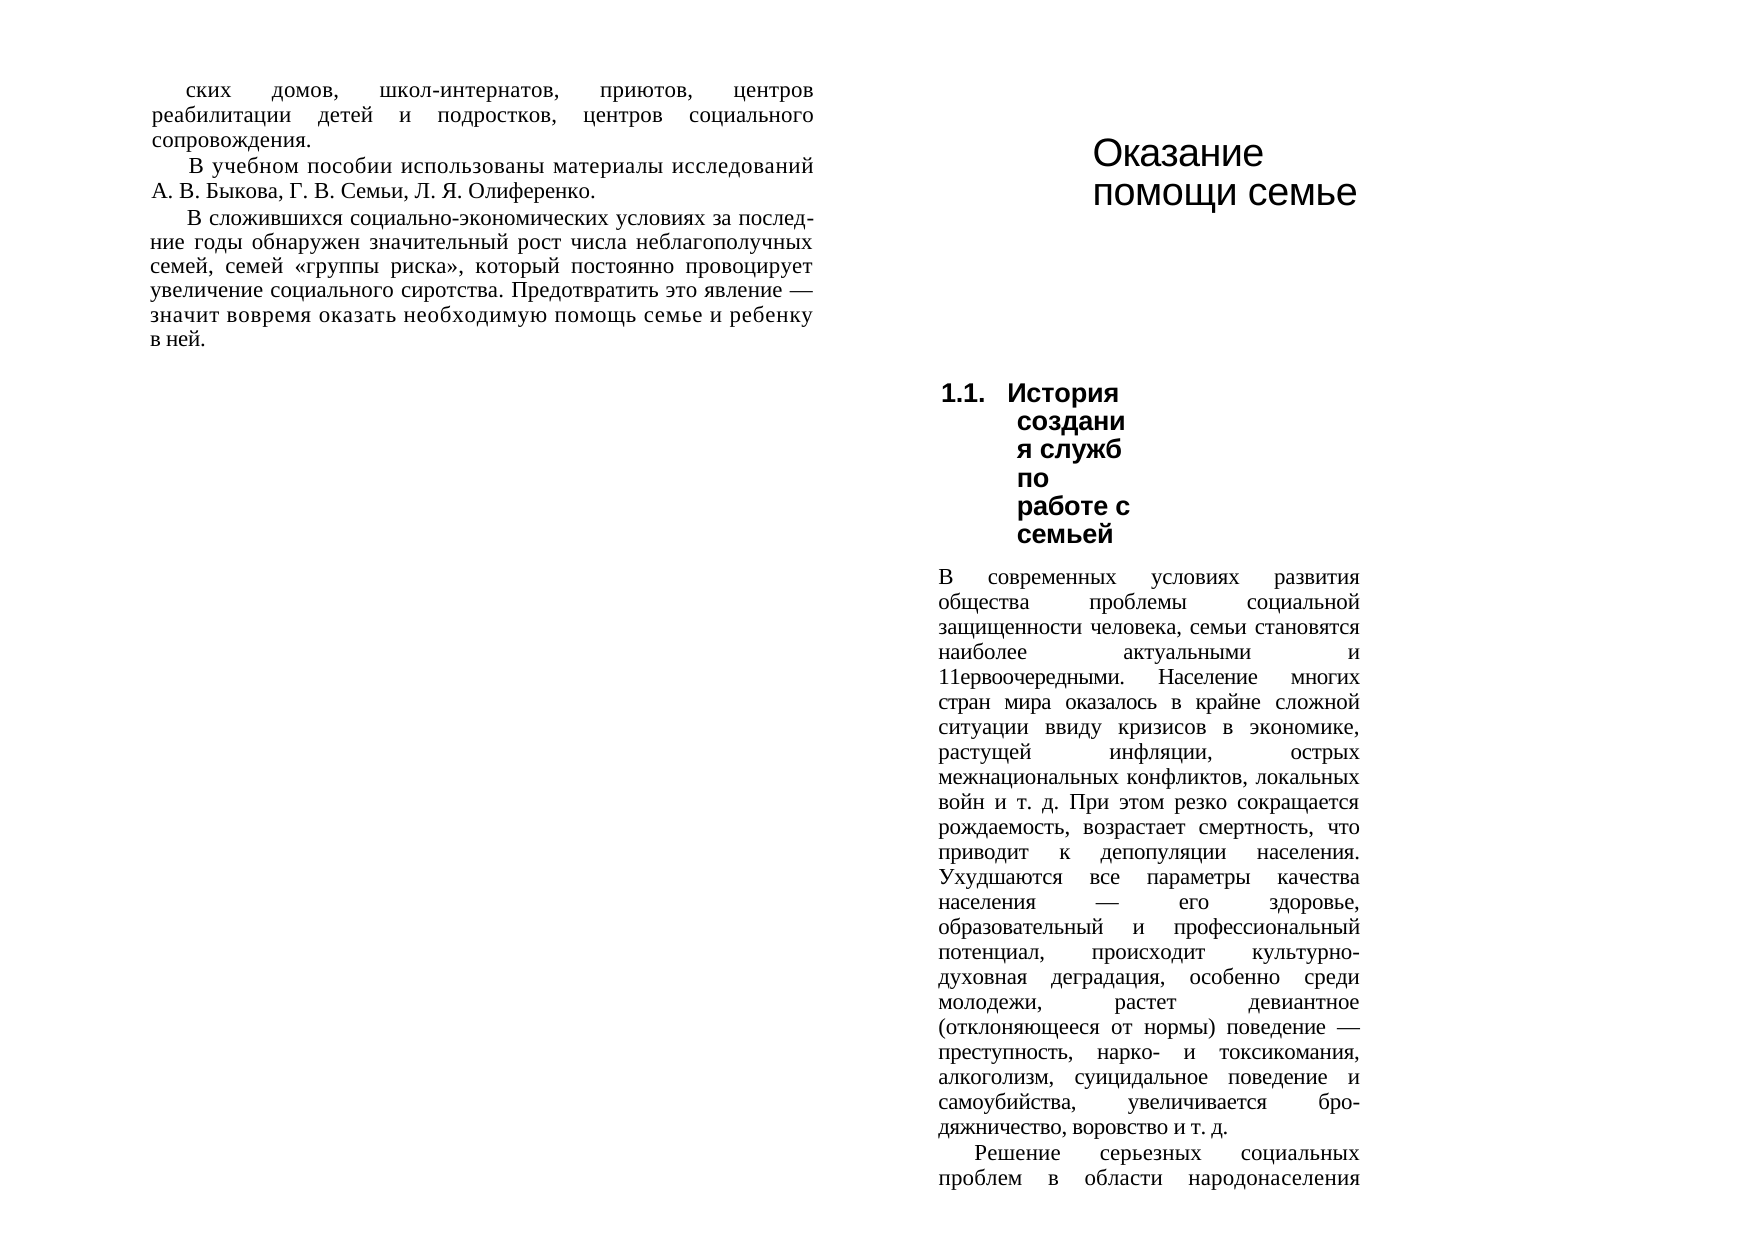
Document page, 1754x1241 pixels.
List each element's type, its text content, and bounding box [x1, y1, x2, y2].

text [938, 1140, 1360, 1190]
text Оказание помощи семье [1092, 134, 1360, 213]
text ских домов, школ-интернатов, приютов, центров реабилитации детей и подростков, центров социального сопровождения. [152, 77, 815, 152]
text 1.1. История создания служб по работе с семьей [941, 380, 1132, 549]
text В учебном пособии использованы материалы исследований А. В. Быкова, Г. В. Семьи, Л. Я. Олиференко. [151, 154, 815, 204]
text В сложившихся социально-экономических условиях за последние годы обнаружен значительный рост числа неблагополучных семей, семей «группы риска», который постоянно провоцирует увеличение социального сиротства. Предотвратить это явление — значит вовремя оказать необходимую помощь семье и ребенку в ней. [150, 206, 814, 351]
text В современных условиях развития общества проблемы социальной защищенности человека, семьи становятся наиболее актуальными и 11ервоочередными. Население многих стран мира оказалось в крайне сложной ситуации ввиду кризисов в экономике, растущей инфляции, острых межнациональных конфликтов, локальных войн и т. д. При этом резко сокращается рождаемость, возрастает смертность, что приводит к депопуляции населения. Ухудшаются все параметры качества населения — его здоровье, образовательный и профессиональный потенциал, происходит культурно-духовная деградация, особенно среди молодежи, растет девиантное (отклоняющееся от нормы) поведение — преступность, нарко- и токсикомания, алкоголизм, суицидальное поведение и самоубийства, увеличивается бродяжничество, воровство и т. д. [938, 564, 1360, 1139]
